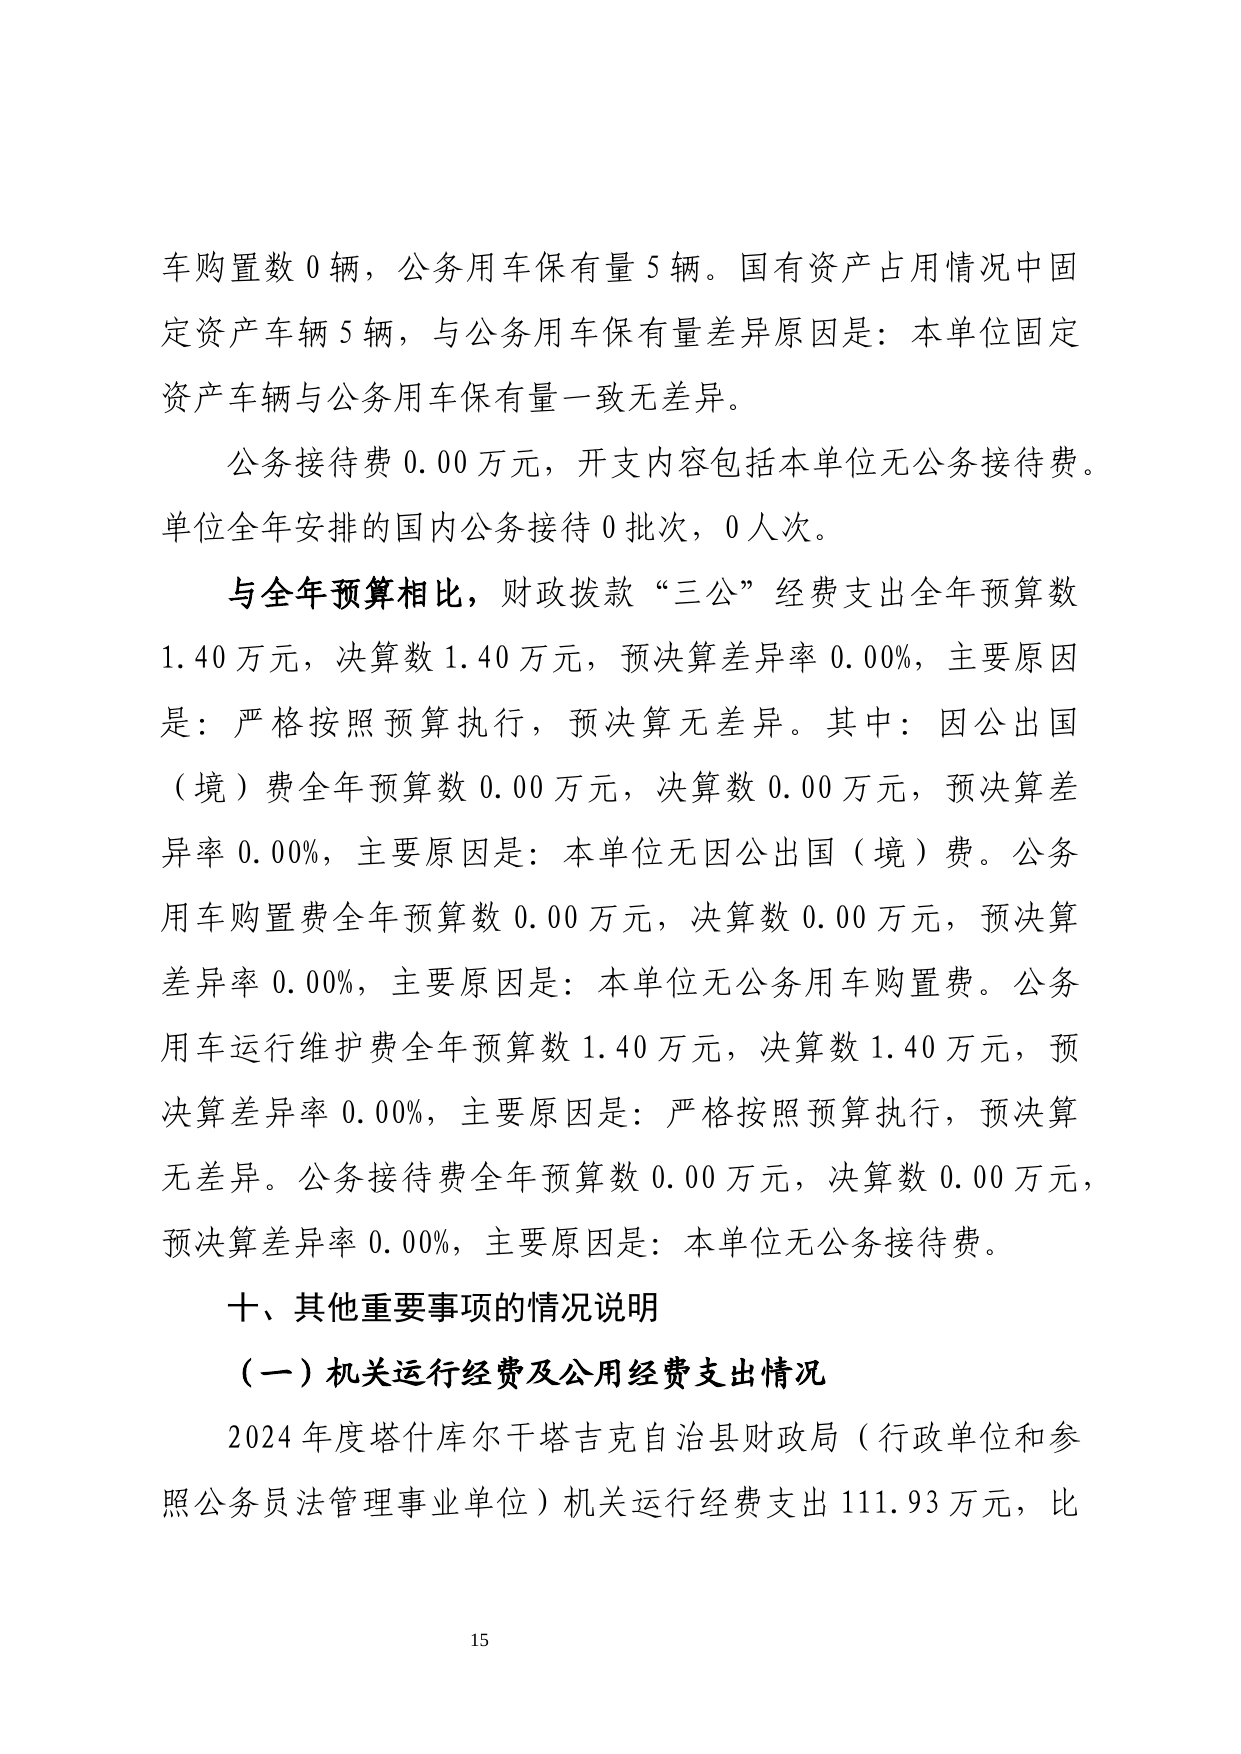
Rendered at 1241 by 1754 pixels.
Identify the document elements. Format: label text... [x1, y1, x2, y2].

text 公务接待费0.00万元，开支内容包括本单位无公务接待费。单位全年安排的国内公务接待0批次，0人次。 [159, 428, 1081, 558]
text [159, 1403, 1081, 1533]
text （一）机关运行经费及公用经费支出情况 [159, 1338, 1081, 1403]
text 与全年预算相比，财政拨款“三公”经费支出全年预算数1.40万元，决算数1.40万元，预决算差异率0.00%，主要原因是：严格按照预算执行，预决算无差异。其中：因公出国（境）费全年预算数0.00万元，决算数0.00万元，预决算差异率0.00%，主要原因是：本单位无因公出国（境）费。公务用车购置费全年预算数0.00万元，决算数0.00万元，预决算差异率0.00%，主要原因是：本单位无公务用车购置费。公务用车运行维护费全年预算数1.40万元，决算数1.40万元，预决算差异率0.00%，主要原因是：严格按照预算执行，预决算无差异。公务接待费全年预算数0.00万元，决算数0.00万元，预决算差异率0.00%，主要原因是：本单位无公务接待费。 [159, 558, 1081, 1273]
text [159, 233, 1081, 428]
text 十、其他重要事项的情况说明 [159, 1273, 1081, 1338]
